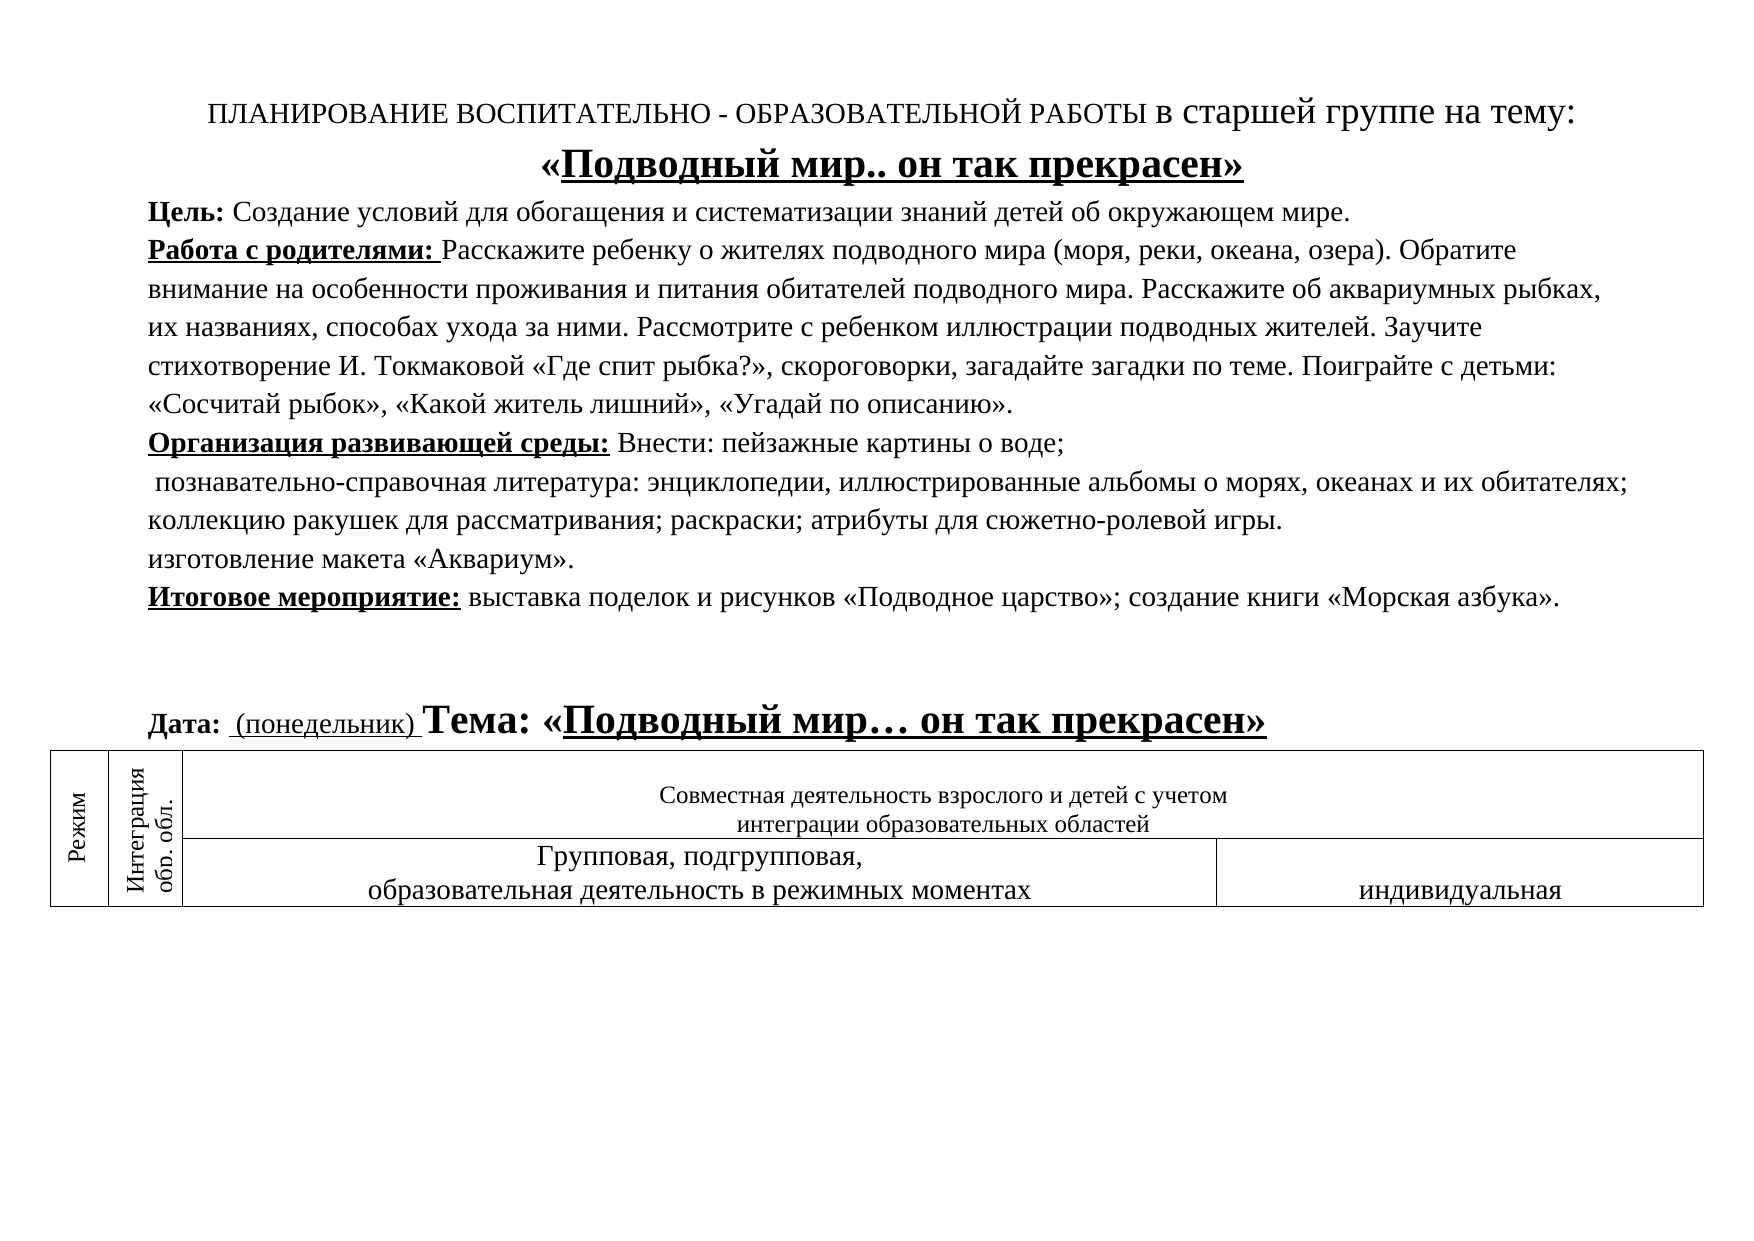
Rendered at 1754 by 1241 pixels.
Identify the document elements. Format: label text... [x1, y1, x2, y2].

text познавательно-справочная литература: энциклопедии, иллюстрированные альбомы о морях, океанах и их обитателях; [148, 464, 1636, 497]
table_cell Групповая, подгрупповая, образовательная деятельность в режимных моментах [183, 839, 1216, 906]
table_cell индивидуальная [1217, 839, 1703, 906]
text Организация развивающей среды: Внести: пейзажные картины о воде; [148, 425, 1636, 459]
text изготовление макета «Аквариум». [148, 541, 1636, 574]
text коллекцию ракушек для рассматривания; раскраски; атрибуты для сюжетно-ролевой игры. [148, 502, 1636, 536]
text Итоговое мероприятие: выставка поделок и рисунков «Подводное царство»; создание книги «Морская азбука». [148, 579, 1636, 613]
text Работа с родителями: Расскажите ребенку о жителях подводного мира (моря, реки, океана, озера). Обратите внимание на особенности проживания и питания обитателей подводного мира. Расскажите об аквариумных рыбках, их названиях, способах ухода за ними. Рассмотрите с ребенком иллюстрации подводных жителей. Заучите стихотворение И. Токмаковой «Где спит рыбка?», скороговорки, загадайте загадки по теме. Поиграйте с детьми: «Сосчитай рыбок», «Какой житель лишний», «Угадай по описанию». [148, 232, 1636, 420]
text Цель: Создание условий для обогащения и систематизации знаний детей об окружающем мире. [148, 194, 1636, 227]
table_header Режим [51, 751, 108, 906]
table_header Совместная деятельность взрослого и детей с учетом интеграции образовательных областей [183, 751, 1703, 837]
text ПЛАНИРОВАНИЕ ВОСПИТАТЕЛЬНО - ОБРАЗОВАТЕЛЬНОЙ РАБОТЫ в старшей группе на тему: «Подводный мир.. он так прекрасен» [148, 88, 1636, 187]
text Дата: (понедельник) Тема: «Подводный мир… он так прекрасен» [148, 695, 1636, 743]
table_header Интеграция обр. обл. [109, 751, 182, 906]
